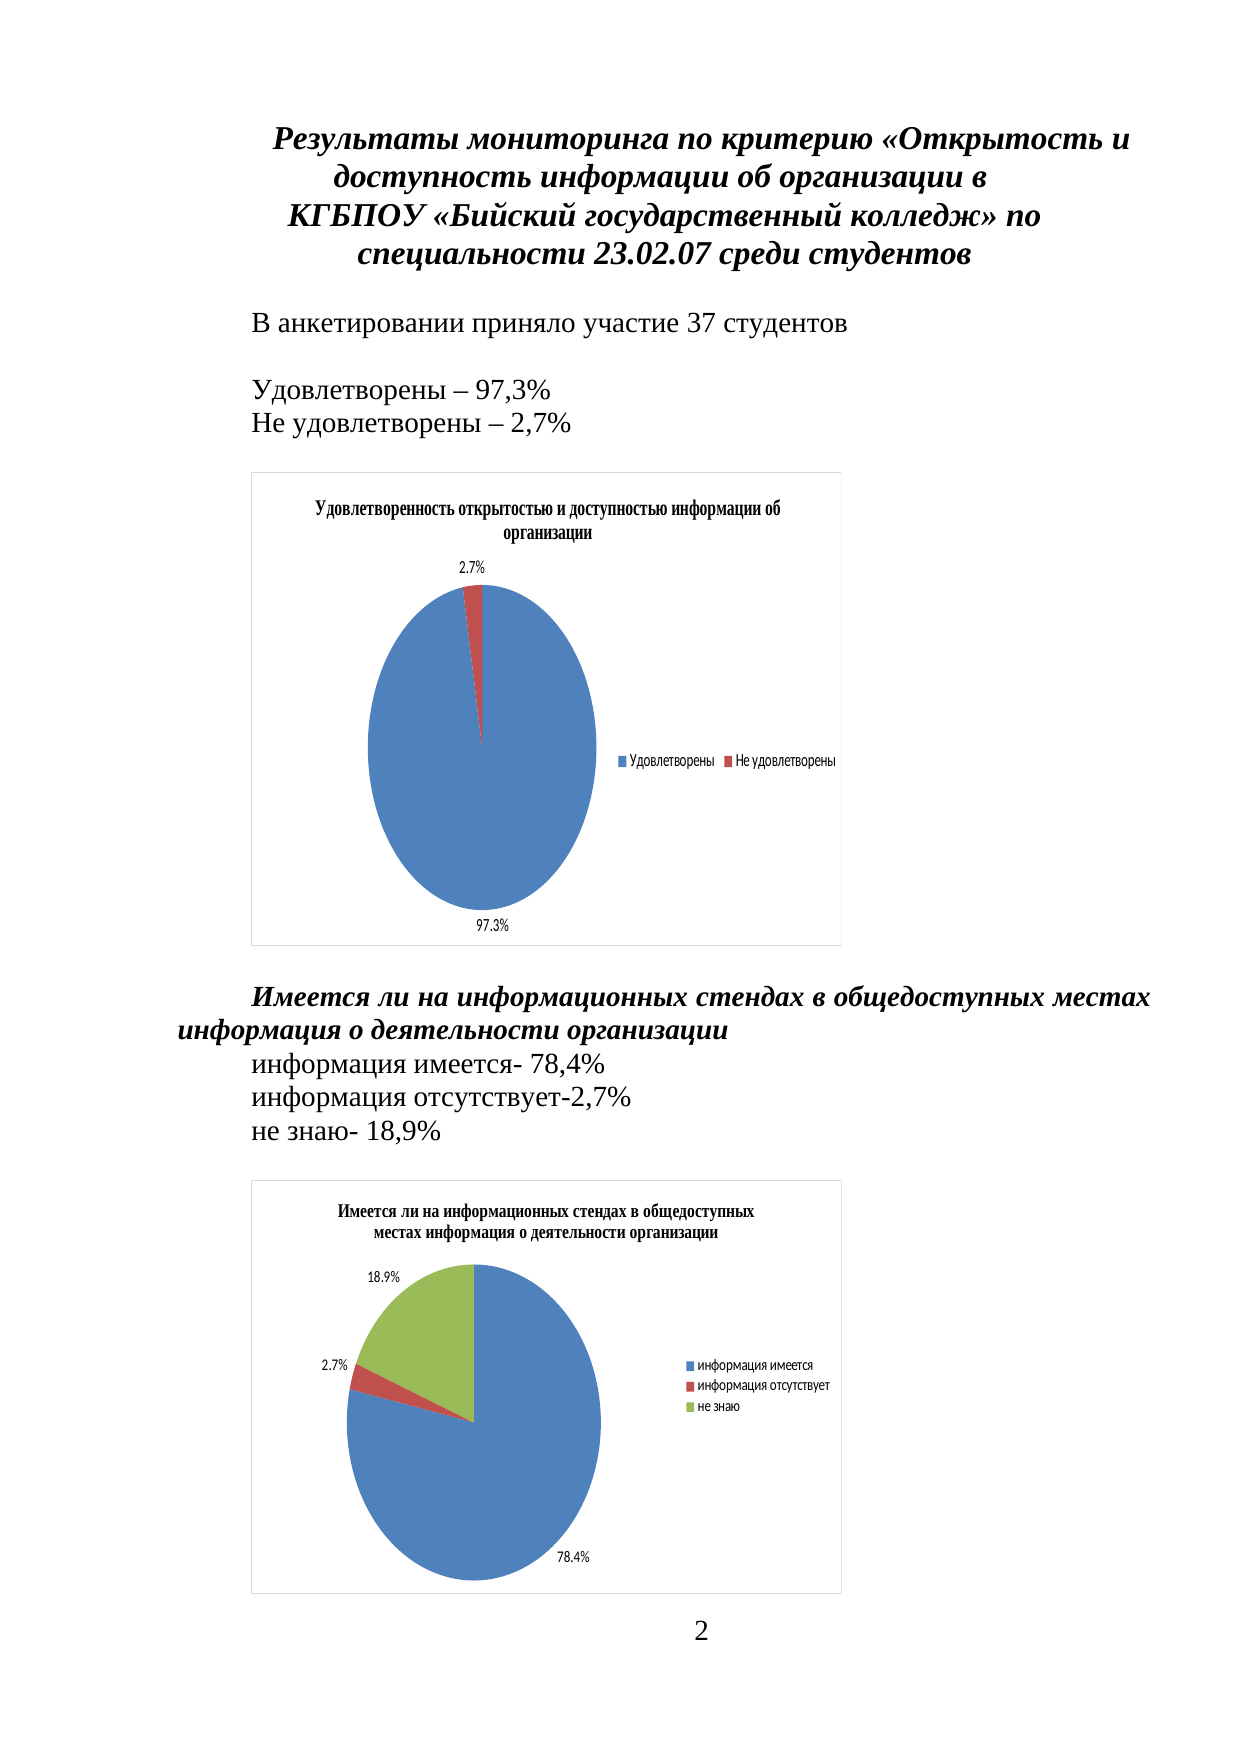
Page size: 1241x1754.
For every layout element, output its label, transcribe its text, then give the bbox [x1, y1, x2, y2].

text Не удовлетворены – 2,7% [177, 406, 1152, 439]
text не знаю- 18,9% [177, 1113, 1152, 1146]
text информация имеется- 78,4% [177, 1046, 1152, 1079]
text Имеется ли на информационных стендах в общедоступных местах информация о деятельности организации [177, 979, 1152, 1046]
subtitle Результаты мониторинга по критерию «Открытость и доступность информации об организации в КГБПОУ «Бийский государственный колледж» по специальности 23.02.07 среди студентов [177, 118, 1152, 271]
text информация отсутствует-2,7% [177, 1079, 1152, 1113]
text В анкетировании приняло участие 37 студентов [177, 305, 1152, 338]
text Удовлетворены – 97,3% [177, 372, 1152, 406]
